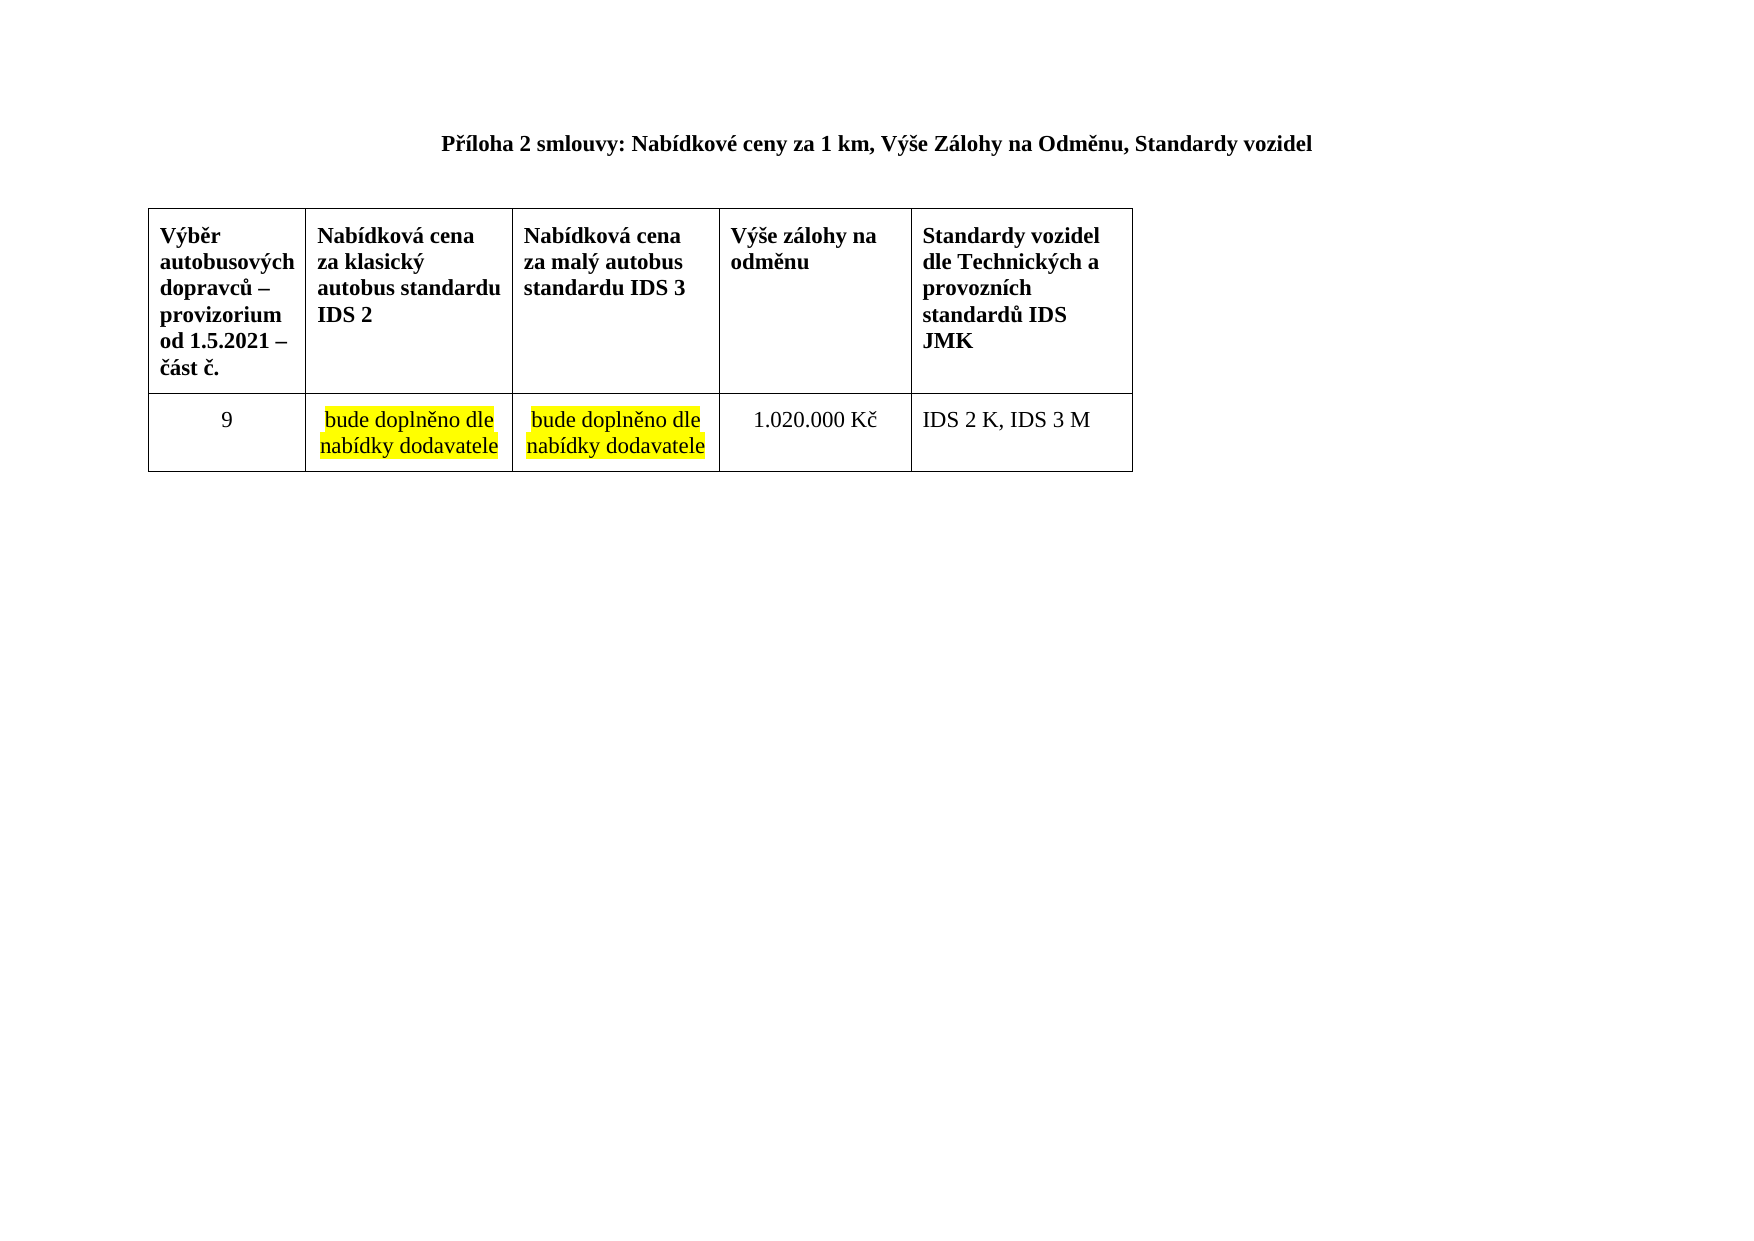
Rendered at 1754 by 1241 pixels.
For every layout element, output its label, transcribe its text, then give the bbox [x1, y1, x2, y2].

table_cell IDS 2 K, IDS 3 M [912, 394, 1132, 471]
table_header Standardy vozidel dle Technických a provozních standardů IDS JMK [912, 209, 1132, 392]
table_cell bude doplněno dle nabídky dodavatele [306, 394, 512, 471]
table_cell bude doplněno dle nabídky dodavatele [513, 394, 719, 471]
text Příloha 2 smlouvy: Nabídkové ceny za 1 km, Výše Zálohy na Odměnu, Standardy vozidel [148, 131, 1606, 157]
table_cell 1.020.000 Kč [720, 394, 911, 471]
table_header Nabídková cena za malý autobus standardu IDS 3 [513, 209, 719, 392]
table_header Výběr autobusových dopravců – provizorium od 1.5.2021 – část č. [149, 209, 305, 392]
table_header Výše zálohy na odměnu [720, 209, 911, 392]
table_cell 9 [149, 394, 305, 471]
table_header Nabídková cena za klasický autobus standardu IDS 2 [306, 209, 512, 392]
